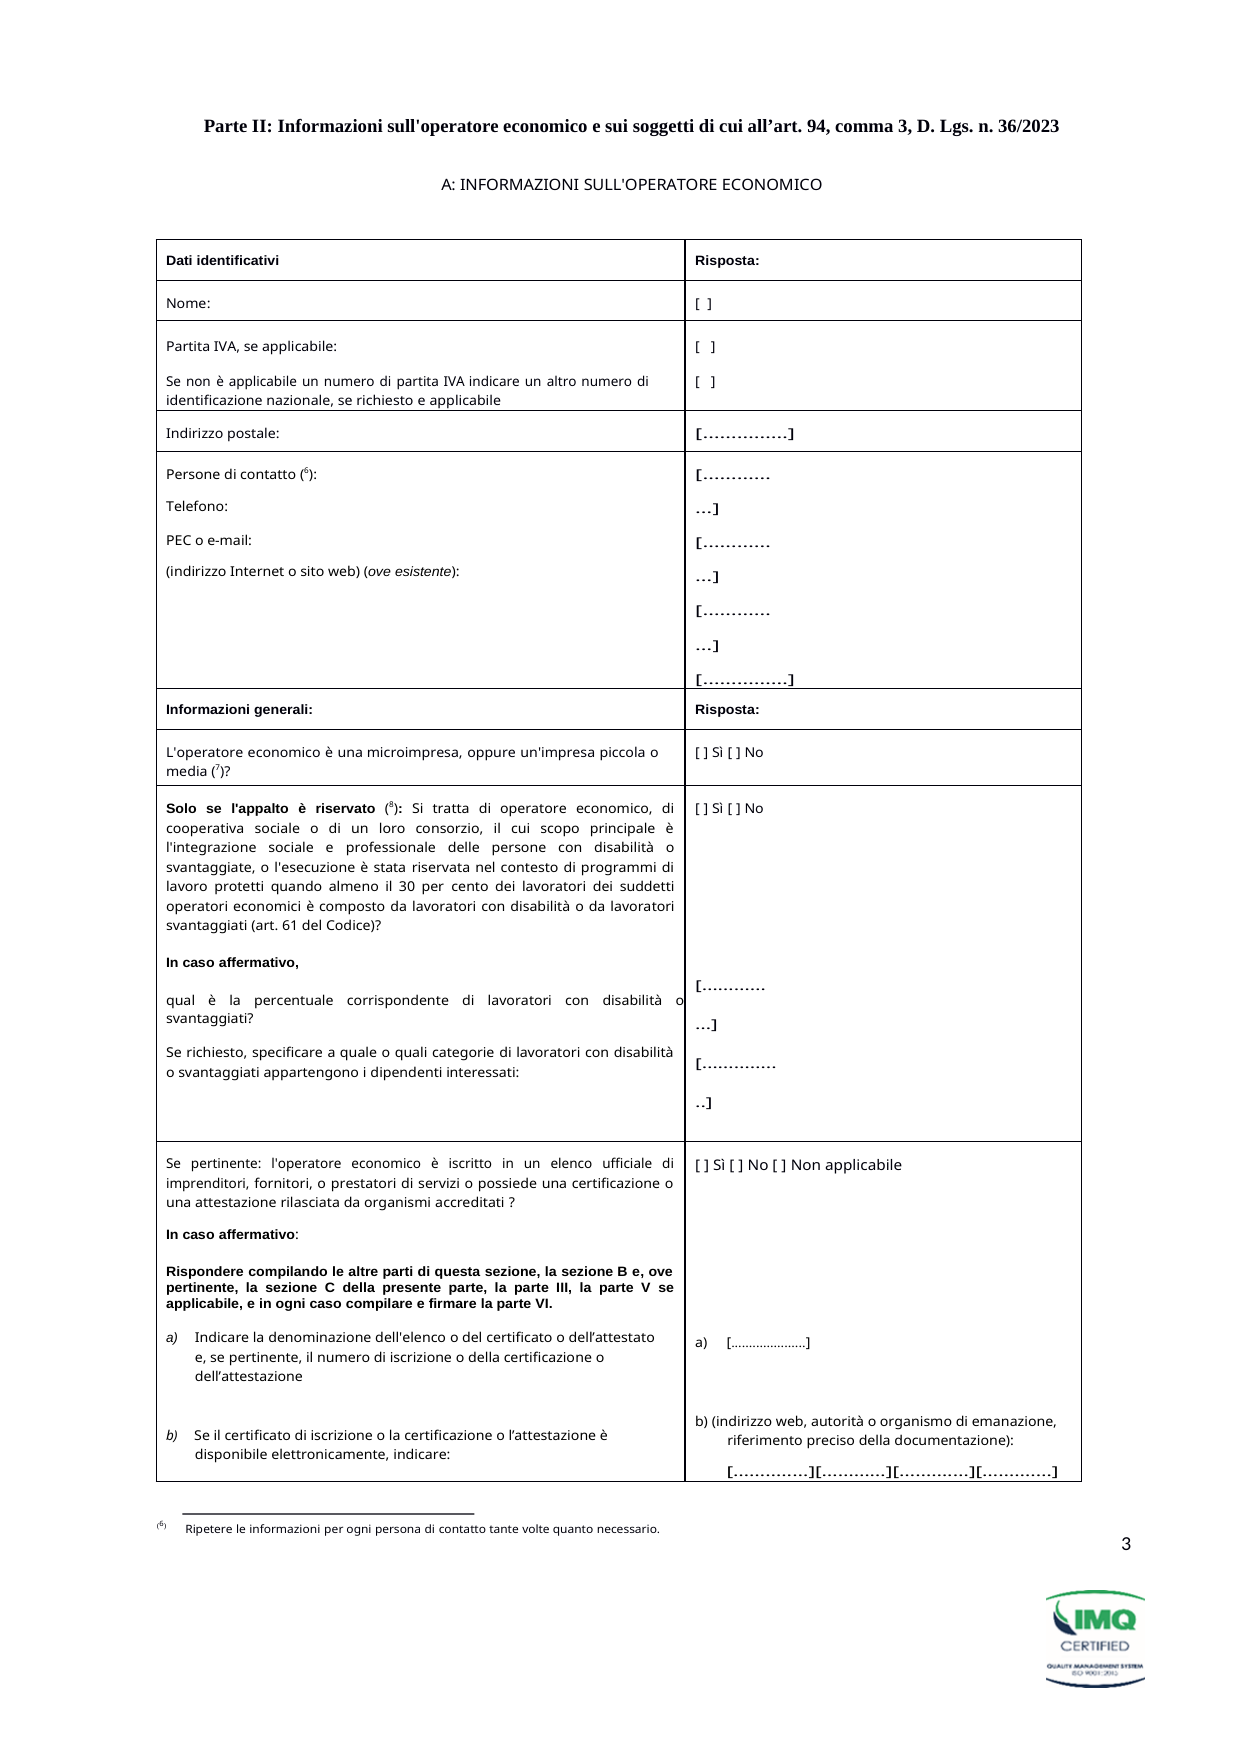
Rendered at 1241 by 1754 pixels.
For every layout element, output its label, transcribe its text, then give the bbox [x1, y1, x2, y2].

table_cell [……………] [……………] [……………] [……………] [686, 452, 1081, 688]
table_cell Se pertinente: l'operatore economico è iscritto in un elenco ufficiale di imprenditori, fornitori, o prestatori di servizi o possiede una certificazione o una attestazione rilasciata da organismi accreditati ? In caso affermativo: Rispondere compilando le altre parti di questa sezione, e, ove pertinente, della presente parte, , se applicabile, e in ogni caso compilare e firmare Indicare la denominazione dell'elenco o del certificato o dell’attestato e, se pertinente, il numero di iscrizione o della certificazione o dell’attestazione Se il certificato di iscrizione o la certificazione o l’attestazione è disponibile elettronicamente, indicare: [157, 1142, 684, 1481]
table_cell [ ] [ ] [686, 321, 1081, 410]
table_cell [ ] Sì [ ] No [ ] Non applicabile a) [ ] b) (indirizzo web, autorità o organismo di emanazione, riferimento preciso della documentazione): [………..…][…………][……….…][……….…] [686, 1142, 1081, 1481]
table_cell L'operatore economico è una microimpresa, oppure un'impresa piccola o media (7)? [157, 730, 684, 785]
table_cell [……………] [686, 411, 1081, 451]
table_header Dati identificativi [157, 240, 684, 279]
table_cell Indirizzo postale: [157, 411, 684, 451]
table_cell Informazioni generali: [157, 689, 684, 728]
table_cell [ ] [686, 281, 1081, 320]
table_cell [ ] Sì [ ] No [686, 730, 1081, 785]
table_cell Partita IVA, se applicabile: Se non è applicabile un numero di partita IVA indicare un altro numero di identificazione nazionale, se richiesto e applicabile [157, 321, 684, 410]
picture [1046, 1590, 1145, 1688]
subtitle Parte II: Informazioni sull'operatore economico e sui soggetti di cui all’art. 94, comma 3, D. Lgs. n. 36/2023 [181, 114, 1083, 136]
table_cell Persone di contatto (6): Telefono: PEC o e-mail: (indirizzo Internet o sito web) (ove esistente): [157, 452, 684, 688]
table_cell [ ] Sì [ ] No [……………] […………....] [686, 786, 1081, 1141]
table_cell Solo se l'appalto è riservato (8): Si tratta di operatore economico, di cooperativa sociale o di un loro consorzio, il cui scopo principale è l'integrazione sociale e professionale delle persone con disabilità o svantaggiate, o l'esecuzione è stata riservata nel contesto di programmi di lavoro protetti quando almeno il 30 per cento dei lavoratori dei suddetti operatori economici è composto da lavoratori con disabilità o da lavoratori svantaggiati (art. 61 del Codice)? In caso affermativo, qual è la percentuale corrispondente di lavoratori con disabilità o svantaggiati? Se richiesto, specificare a quale o quali categorie di lavoratori con disabilità o svantaggiati appartengono i dipendenti interessati: [157, 786, 684, 1141]
text (6) Ripetere le informazioni per ogni persona di contatto tante volte quanto necessario. [157, 1522, 1196, 1536]
subtitle A: INFORMAZIONI SULL'OPERATORE ECONOMICO [181, 174, 1083, 195]
table_header Risposta: [686, 240, 1081, 279]
table_cell Nome: [157, 281, 684, 320]
table_cell Risposta: [686, 689, 1081, 728]
